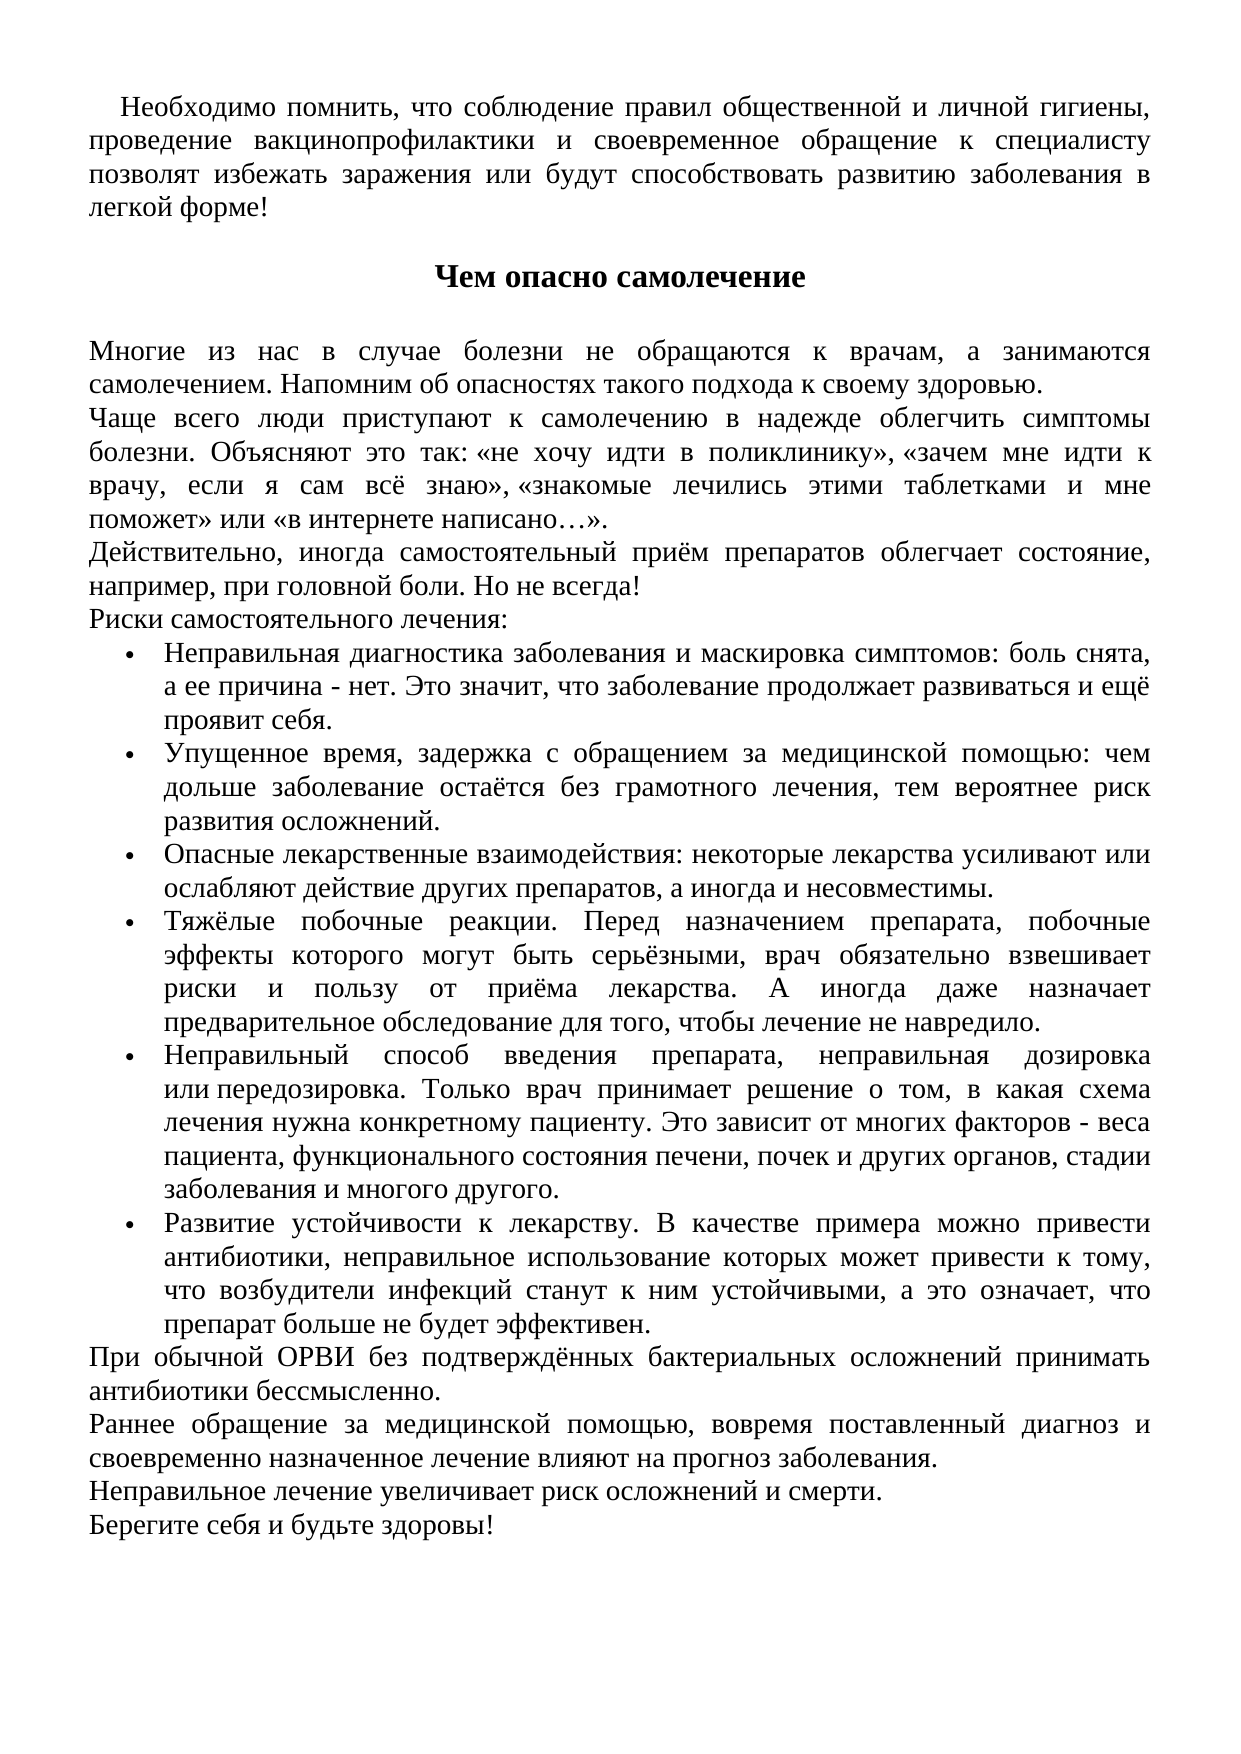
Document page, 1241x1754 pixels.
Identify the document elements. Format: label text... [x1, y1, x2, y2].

text Чаще всего люди приступают к самолечению в надежде облегчить симптомы болезни. Объясняют это так: «не хочу идти в поликлинику», «зачем мне идти к врачу, если я сам всё знаю», «знакомые лечились этими таблетками и мне поможет» или «в интернете написано…». [89, 400, 1152, 534]
text Неправильное лечение увеличивает риск осложнений и смерти. [89, 1473, 1152, 1507]
list Упущенное время, задержка с обращением за медицинской помощью: чем дольше заболевание остаётся без грамотного лечения, тем вероятнее риск развития осложнений. [126, 736, 1152, 836]
text Раннее обращение за медицинской помощью, вовремя поставленный диагноз и своевременно назначенное лечение влияют на прогноз заболевания. [89, 1406, 1152, 1473]
text Необходимо помнить, что соблюдение правил общественной и личной гигиены, проведение вакцинопрофилактики и своевременное обращение к специалисту позволят избежать заражения или будут способствовать развитию заболевания в легкой форме! [89, 89, 1152, 223]
text Многие из нас в случае болезни не обращаются к врачам, а занимаются самолечением. Напомним об опасностях такого подхода к своему здоровью. [89, 333, 1152, 400]
list Опасные лекарственные взаимодействия: некоторые лекарства усиливают или ослабляют действие других препаратов, а иногда и несовместимы. [126, 836, 1152, 903]
list Неправильная диагностика заболевания и маскировка симптомов: боль снята, а ее причина - нет. Это значит, что заболевание продолжает развиваться и ещё проявит себя. [126, 635, 1152, 736]
text Риски самостоятельного лечения: [89, 601, 1152, 635]
text Берегите себя и будьте здоровы! [89, 1507, 1152, 1541]
text Чем опасно самолечение [89, 256, 1152, 295]
list Неправильный способ введения препарата, неправильная дозировка или передозировка. Только врач принимает решение о том, в какая схема лечения нужна конкретному пациенту. Это зависит от многих факторов - веса пациента, функционального состояния печени, почек и других органов, стадии заболевания и многого другого. [126, 1037, 1152, 1205]
text Действительно, иногда самостоятельный приём препаратов облегчает состояние, например, при головной боли. Но не всегда! [89, 534, 1152, 601]
list Развитие устойчивости к лекарству. В качестве примера можно привести антибиотики, неправильное использование которых может привести к тому, что возбудители инфекций станут к ним устойчивыми, а это означает, что препарат больше не будет эффективен. [126, 1205, 1152, 1339]
text При обычной ОРВИ без подтверждённых бактериальных осложнений принимать антибиотики бессмысленно. [89, 1339, 1152, 1406]
list Тяжёлые побочные реакции. Перед назначением препарата, побочные эффекты которого могут быть серьёзными, врач обязательно взвешивает риски и пользу от приёма лекарства. А иногда даже назначает предварительное обследование для того, чтобы лечение не навредило. [126, 903, 1152, 1037]
